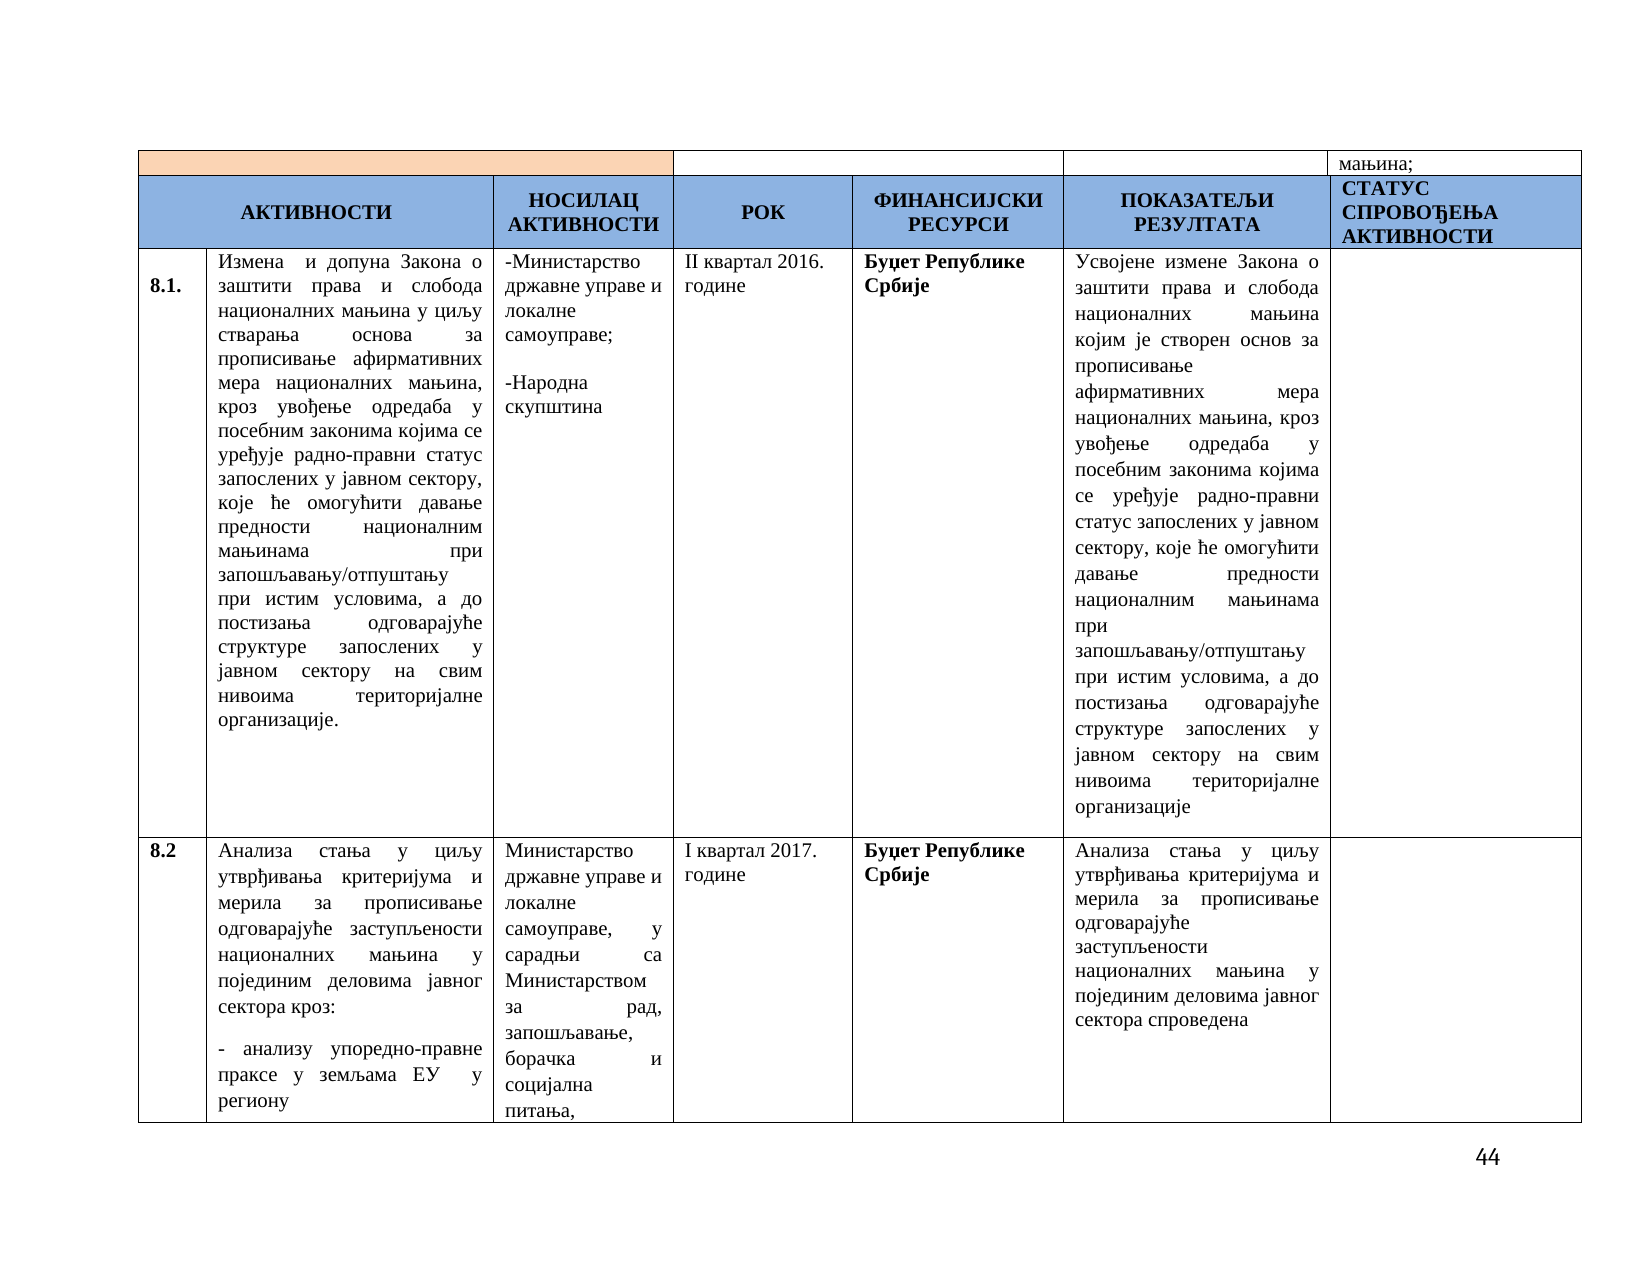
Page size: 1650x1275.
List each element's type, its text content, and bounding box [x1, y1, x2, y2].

table_cell НОСИЛАЦ АКТИВНОСТИ [494, 176, 673, 248]
table_cell Буџет Републике Србије [853, 249, 1063, 837]
table_cell 8.1. [139, 249, 206, 837]
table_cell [853, 838, 1063, 1122]
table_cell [1064, 838, 1330, 1122]
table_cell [1064, 151, 1327, 175]
table_cell РОК [674, 176, 852, 248]
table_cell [674, 151, 1063, 175]
table_cell АКТИВНОСТИ [139, 176, 493, 248]
table_cell Усвојене измене Закона о заштити права и слобода националних мањина којим је створен основ за прописивањe афирмативних мера националних мањина, кроз увођење одредаба у посебним законима којима се уређује радно-правни статус запослених у јавном сектору, које ће омогућити давање предности националним мањинама при запошљавању/отпуштању при истим условима, а до постизања одговарајуће структуре запослених у јавном сектору на свим нивоима територијалне организације [1064, 249, 1330, 837]
table_cell [1331, 838, 1581, 1122]
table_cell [1328, 151, 1581, 175]
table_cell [674, 838, 852, 1122]
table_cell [207, 838, 493, 1122]
table_cell ФИНАНСИЈСКИ РЕСУРСИ [853, 176, 1063, 248]
table_cell 8.2 [139, 838, 206, 1122]
table_cell ПОКАЗАТЕЉИ РЕЗУЛТАТА [1064, 176, 1330, 248]
table_cell -Министарство државне управе и локалне самоуправе; -Народна скупштина [494, 249, 673, 837]
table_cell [139, 151, 673, 175]
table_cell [494, 838, 673, 1122]
table_cell СТАТУС СПРОВОЂЕЊА АКТИВНОСТИ [1331, 176, 1581, 248]
table_cell II квартал 2016. године [674, 249, 852, 837]
table_cell Измена и допуна Закона о заштити права и слобода националних мањина у циљу стварања основа за прописивањe афирмативних мера националних мањина, кроз увођење одредаба у посебним законима којима се уређује радно-правни статус запослених у јавном сектору, које ће омогућити давање предности националним мањинама при запошљавању/отпуштању при истим условима, а до постизања одговарајуће структуре запослених у јавном сектору на свим нивоима територијалне организације. [207, 249, 493, 837]
table_cell [1331, 249, 1581, 837]
